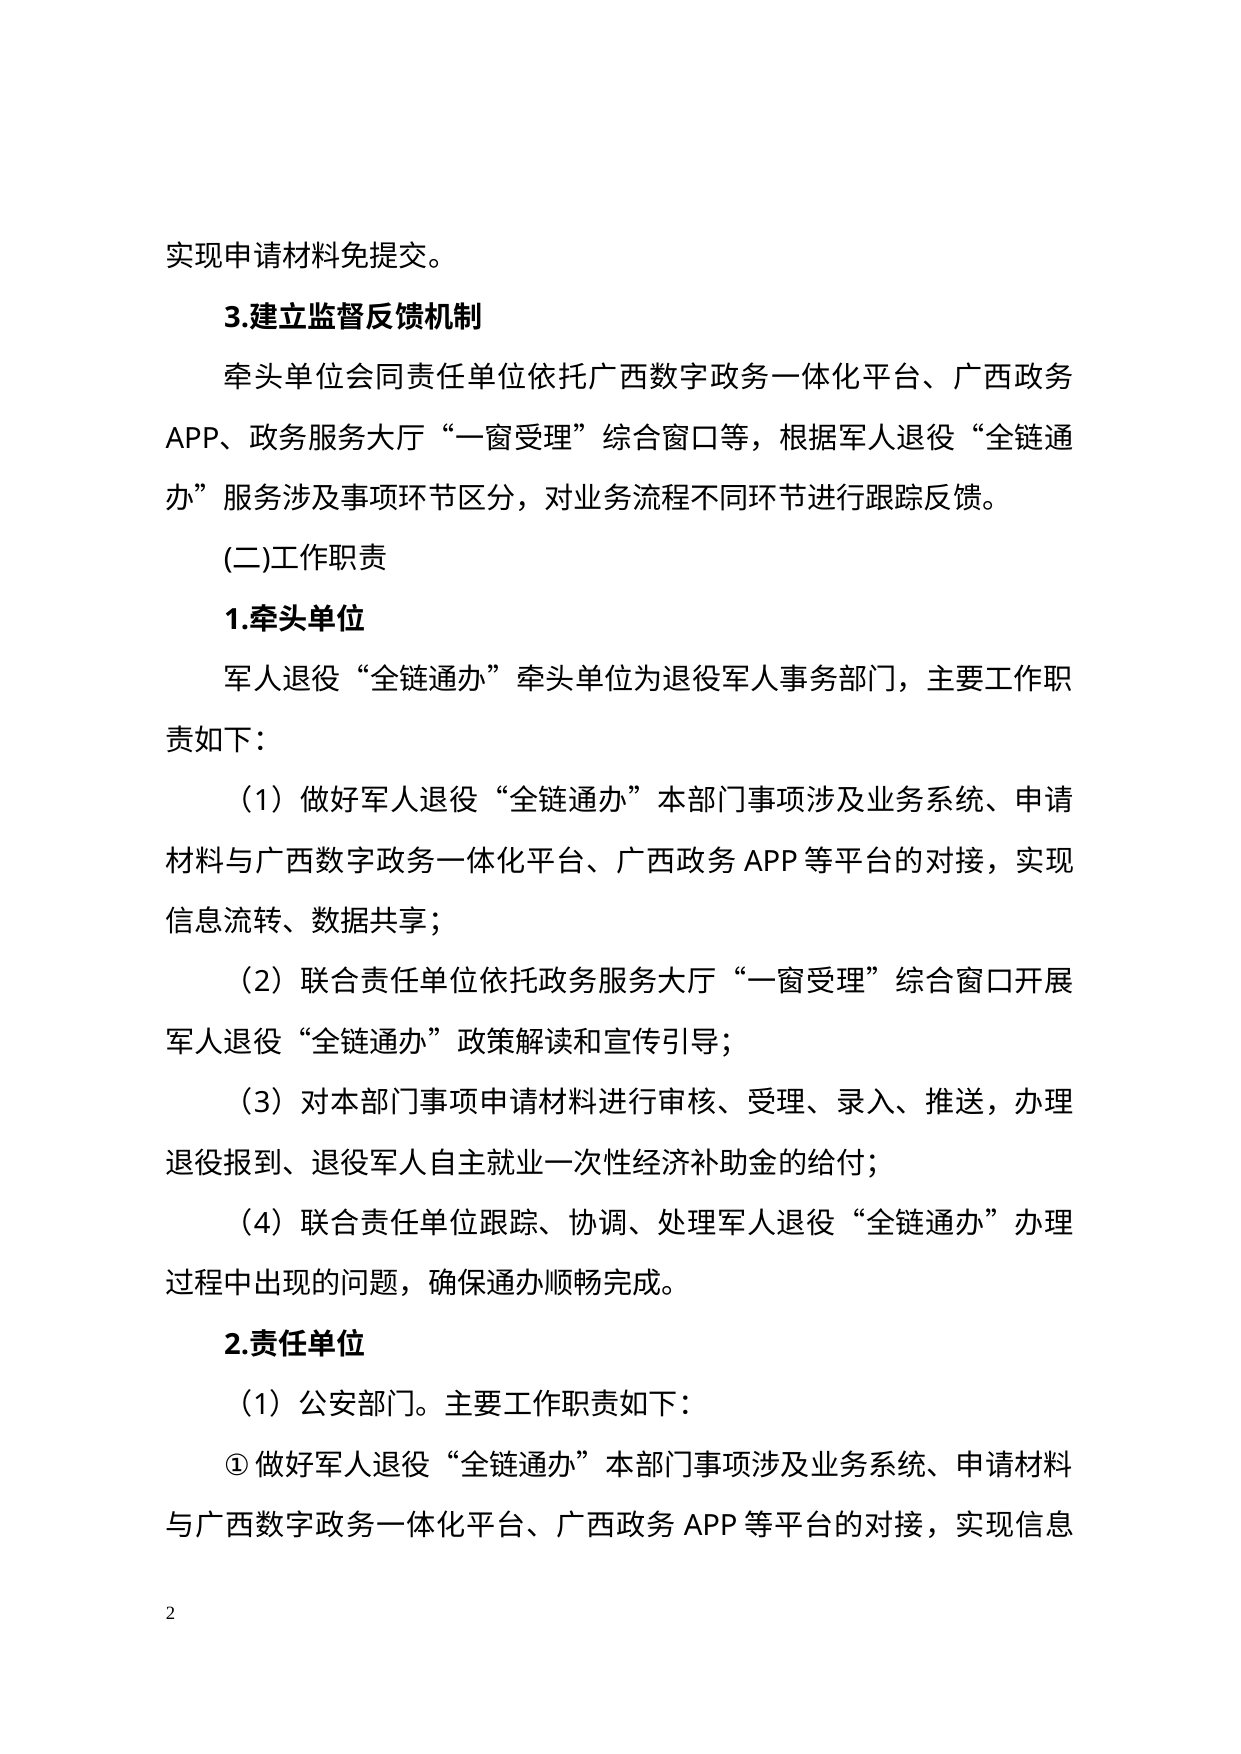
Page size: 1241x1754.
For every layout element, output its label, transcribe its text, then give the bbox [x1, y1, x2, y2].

list 3.建立监督反馈机制 [165, 279, 1075, 339]
list 1.牵头单位 [165, 581, 1075, 641]
list (二)工作职责 [165, 521, 1075, 581]
list （2）联合责任单位依托政务服务大厅“一窗受理”综合窗口开展军人退役“全链通办”政策解读和宣传引导； [165, 943, 1075, 1064]
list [165, 1427, 1075, 1548]
list （1）做好军人退役“全链通办”本部门事项涉及业务系统、申请材料与广西数字政务一体化平台、广西政务APP等平台的对接，实现信息流转、数据共享； [165, 762, 1075, 943]
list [165, 218, 1075, 279]
list （4）联合责任单位跟踪、协调、处理军人退役“全链通办”办理过程中出现的问题，确保通办顺畅完成。 [165, 1185, 1075, 1306]
text 牵头单位会同责任单位依托广西数字政务一体化平台、广西政务APP、政务服务大厅“一窗受理”综合窗口等，根据军人退役“全链通办”服务涉及事项环节区分，对业务流程不同环节进行跟踪反馈。 [165, 339, 1075, 521]
list （1）公安部门。主要工作职责如下： [165, 1366, 1075, 1427]
list （3）对本部门事项申请材料进行审核、受理、录入、推送，办理退役报到、退役军人自主就业一次性经济补助金的给付； [165, 1064, 1075, 1185]
list 2.责任单位 [165, 1306, 1075, 1366]
text 军人退役“全链通办”牵头单位为退役军人事务部门，主要工作职责如下： [165, 641, 1075, 762]
